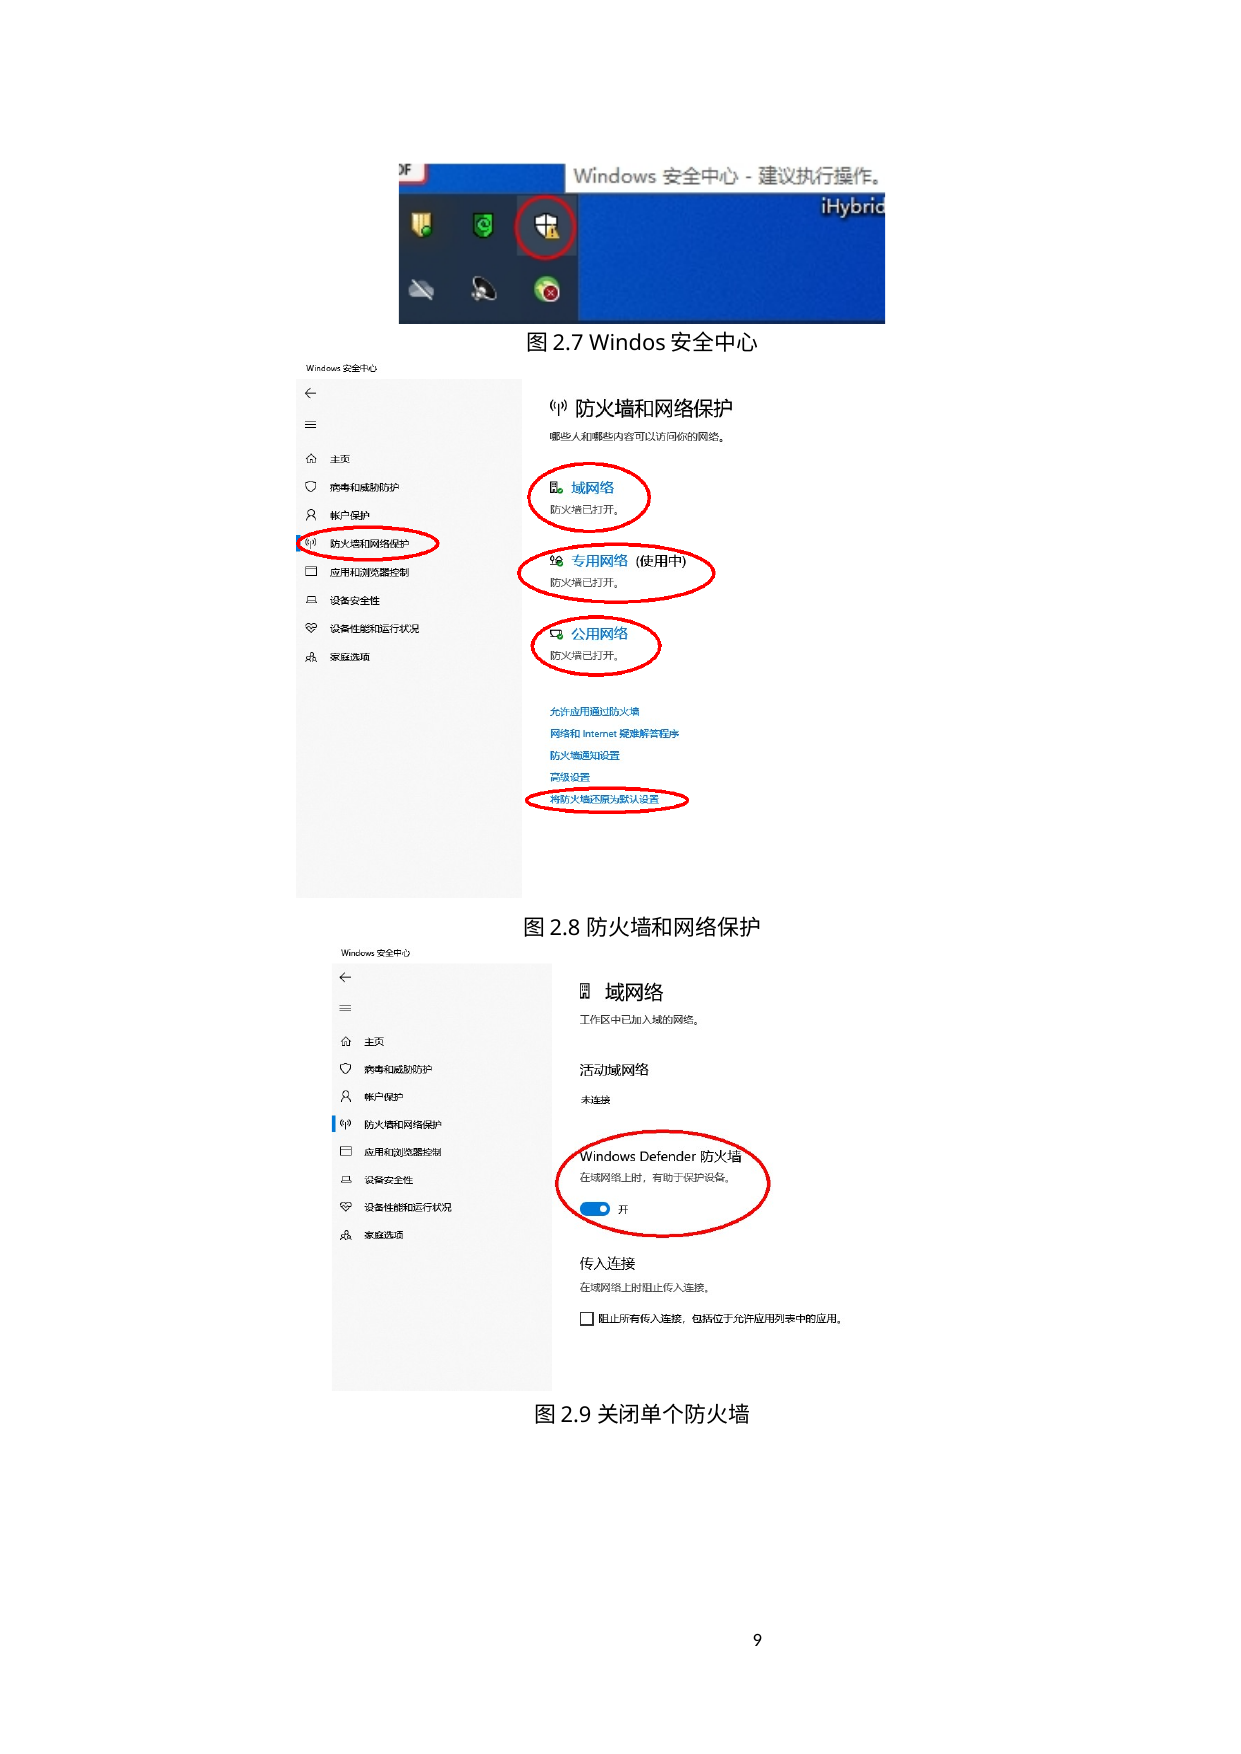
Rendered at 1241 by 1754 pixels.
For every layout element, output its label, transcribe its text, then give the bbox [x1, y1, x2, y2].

picture [398, 162, 886, 324]
text 图2.7 Windos安全中心 [187, 324, 1053, 357]
picture [296, 357, 988, 898]
text 图2.8 防火墙和网络保护 [187, 909, 1053, 942]
picture [331, 942, 953, 1391]
text 图2.9 关闭单个防火墙 [187, 1397, 1053, 1429]
